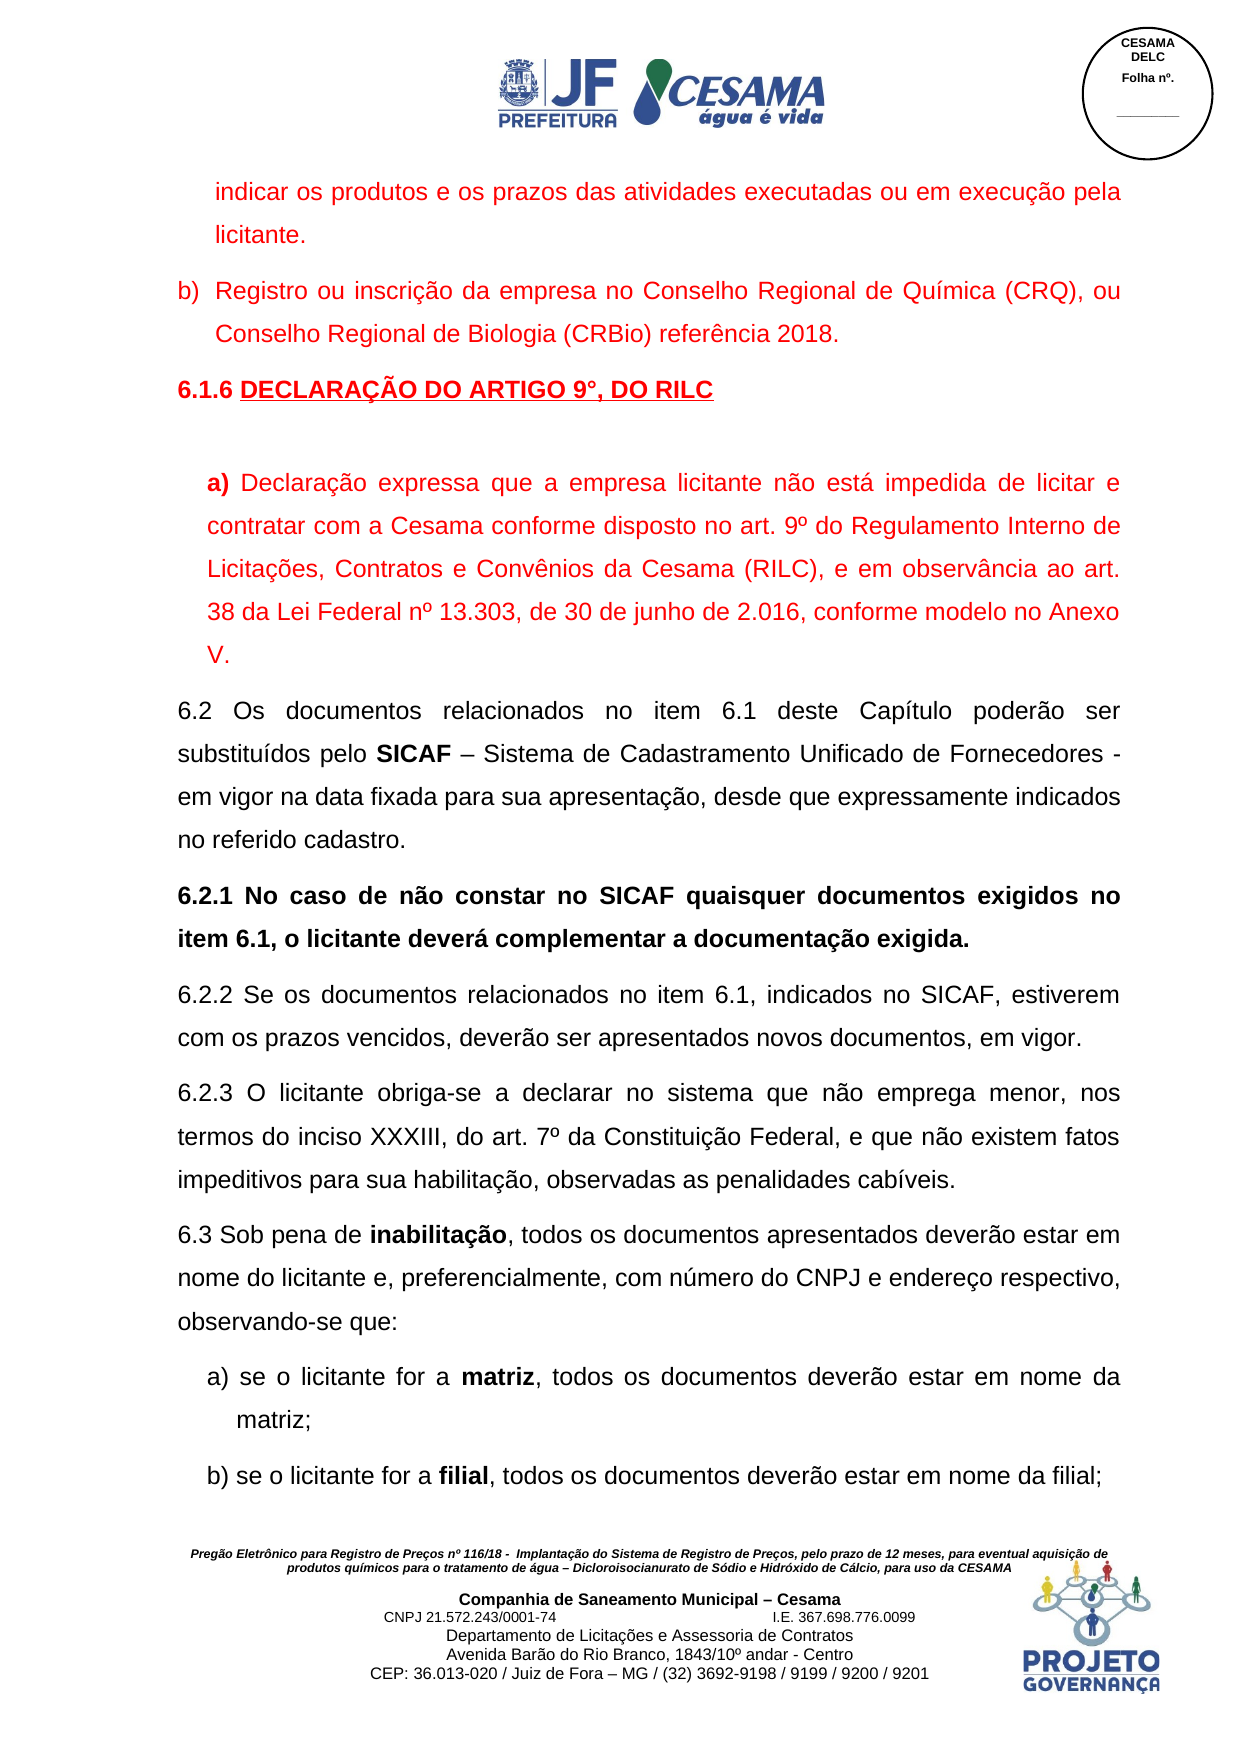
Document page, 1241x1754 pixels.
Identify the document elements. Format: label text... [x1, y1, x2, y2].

text 6.2.1 No caso de não constar no SICAF quaisquer documentos exigidos no item 6.1, o licitante deverá complementar a documentação exigida. [177, 881, 1122, 953]
text b) se o licitante for a filial, todos os documentos deverão estar em nome da filial; [207, 1461, 1122, 1490]
text 6.3 Sob pena de inabilitação, todos os documentos apresentados deverão estar em nome do licitante e, preferencialmente, com número do CNPJ e endereço respectivo, observando-se que: [177, 1220, 1122, 1335]
text a) se o licitante for a matriz, todos os documentos deverão estar em nome da matriz; [207, 1362, 1122, 1434]
list Registro ou inscrição da empresa no Conselho Regional de Química (CRQ), ou Conselho Regional de Biologia (CRBio) referência 2018. [177, 276, 1122, 348]
text 6.2.2 Se os documentos relacionados no item 6.1, indicados no SICAF, estiverem com os prazos vencidos, deverão ser apresentados novos documentos, em vigor. [177, 980, 1122, 1052]
picture [497, 59, 825, 128]
text 6.2 Os documentos relacionados no item 6.1 deste Capítulo poderão ser substituídos pelo SICAF – Sistema de Cadastramento Unificado de Fornecedores - em vigor na data fixada para sua apresentação, desde que expressamente indicados no referido cadastro. [177, 696, 1122, 854]
text a) Declaração expressa que a empresa licitante não está impedida de licitar e contratar com a Cesama conforme disposto no art. 9º do Regulamento Interno de Licitações, Contratos e Convênios da Cesama (RILC), e em observância ao art. 38 da Lei Federal nº 13.303, de 30 de junho de 2.016, conforme modelo no Anexo V. [207, 468, 1122, 669]
text 6.1.6 DECLARAÇÃO DO ARTIGO 9°, DO RILC [177, 375, 1122, 403]
text 6.2.3 O licitante obriga-se a declarar no sistema que não emprega menor, nos termos do inciso XXXIII, do art. 7º da Constituição Federal, e que não existem fatos impeditivos para sua habilitação, observadas as penalidades cabíveis. [177, 1078, 1122, 1193]
picture [1023, 1560, 1160, 1694]
